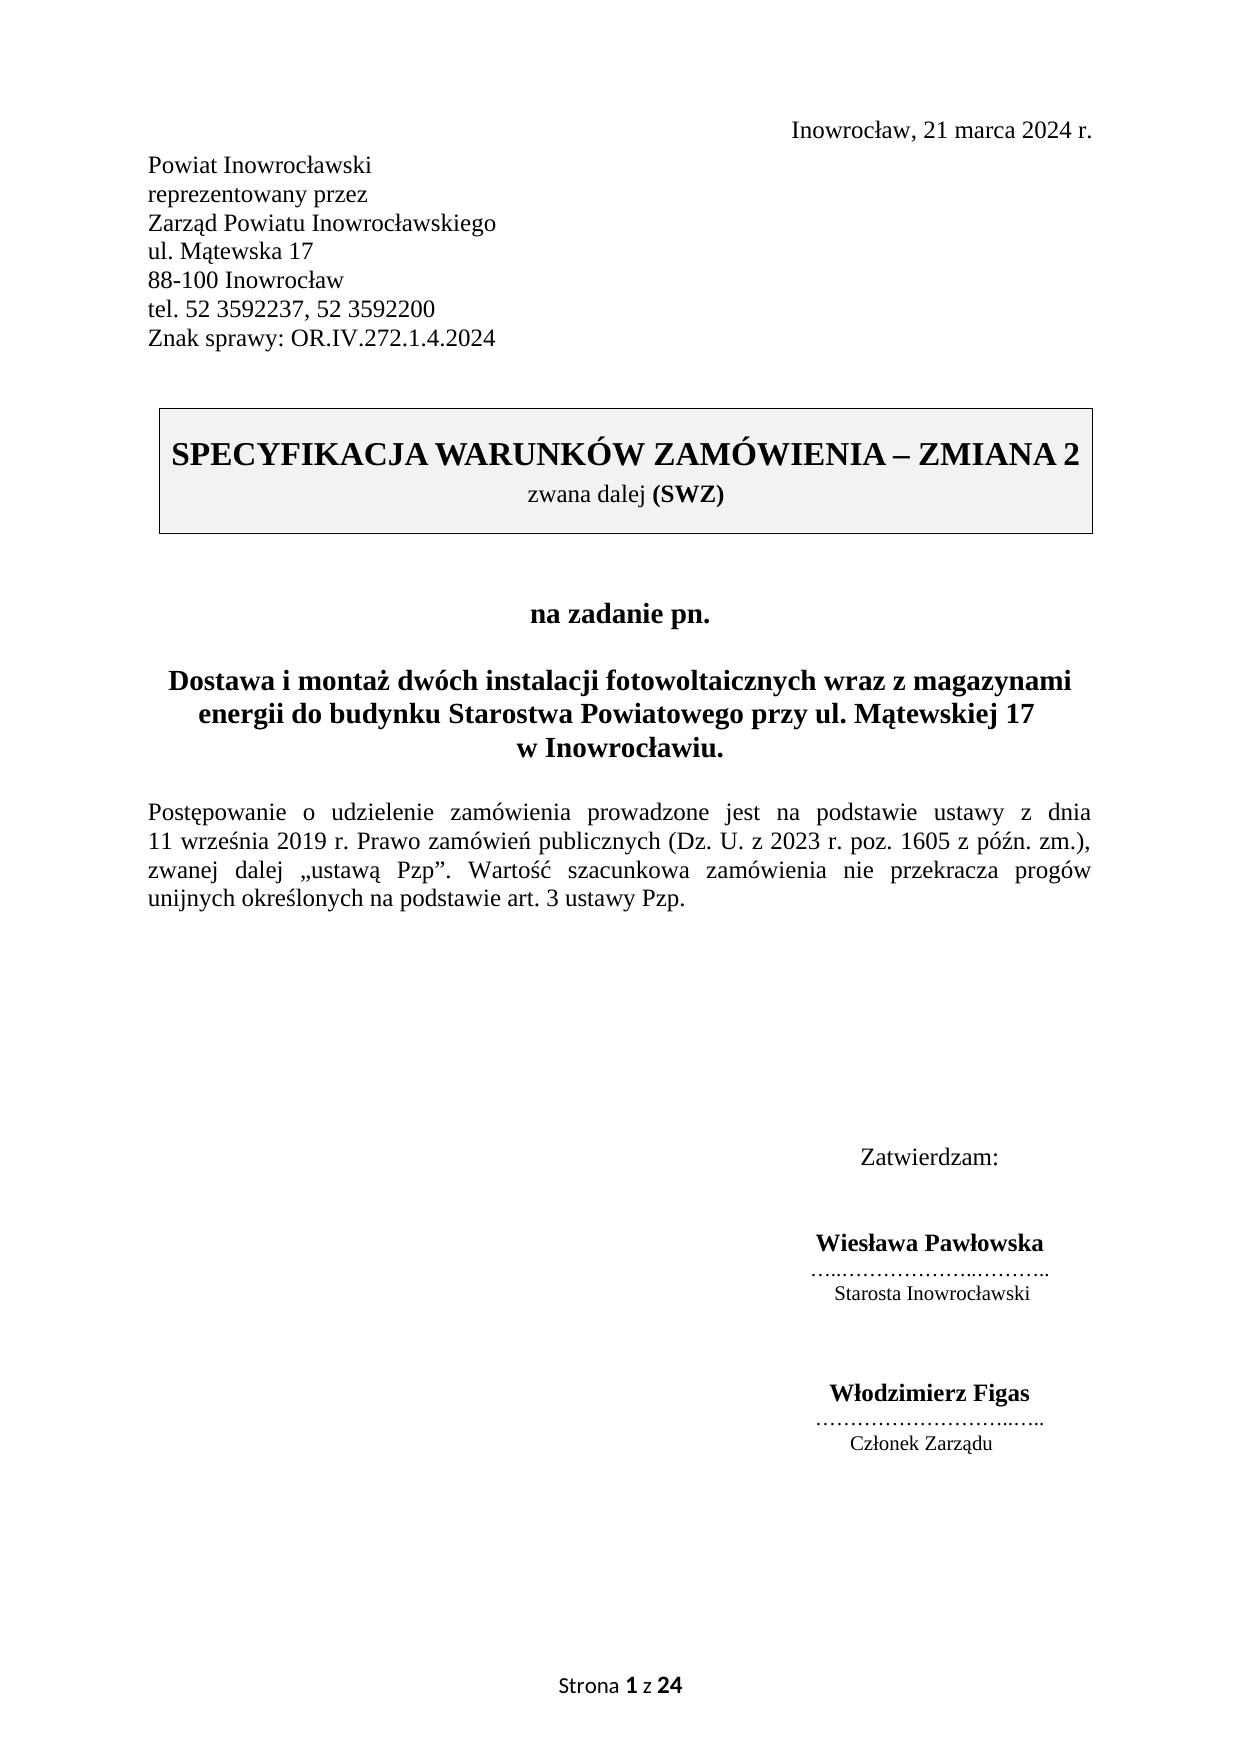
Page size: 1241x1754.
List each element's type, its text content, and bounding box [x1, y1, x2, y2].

text Zatwierdzam: [766, 1142, 1092, 1171]
table_header SPECYFIKACJA WARUNKÓW ZAMÓWIENIA – ZMIANA 2 zwana dalej (SWZ) [160, 409, 1092, 532]
text …..………………..……….. [766, 1257, 1092, 1281]
text ………………………..….. [766, 1406, 1092, 1430]
text Zarząd Powiatu Inowrocławskiego [148, 208, 1092, 236]
text ul. Mątewska 17 [148, 236, 1092, 265]
text Znak sprawy: OR.IV.272.1.4.2024 [148, 323, 1092, 351]
text Postępowanie o udzielenie zamówienia prowadzone jest na podstawie ustawy z dnia 11 września 2019 r. Prawo zamówień publicznych (Dz. U. z 2023 r. poz. 1605 z późn. zm.), zwanej dalej „ustawą Pzp”. Wartość szacunkowa zamówienia nie przekracza progów unijnych określonych na podstawie art. 3 ustawy Pzp. [148, 797, 1092, 912]
text reprezentowany przez [148, 179, 1092, 208]
text Inowrocław, 21 marca 2024 r. [148, 115, 1092, 144]
text 88-100 Inowrocław [148, 265, 1092, 294]
text na zadanie pn. [148, 596, 1092, 629]
text Powiat Inowrocławski [148, 150, 1092, 179]
text Starosta Inowrocławski [766, 1281, 1092, 1305]
text Członek Zarządu [766, 1430, 1092, 1454]
text Włodzimierz Figas [766, 1378, 1092, 1406]
text tel. 52 3592237, 52 3592200 [148, 294, 1092, 323]
text Wiesława Pawłowska [766, 1228, 1092, 1257]
text Dostawa i montaż dwóch instalacji fotowoltaicznych wraz z magazynami energii do budynku Starostwa Powiatowego przy ul. Mątewskiej 17 w Inowrocławiu. [148, 663, 1092, 764]
